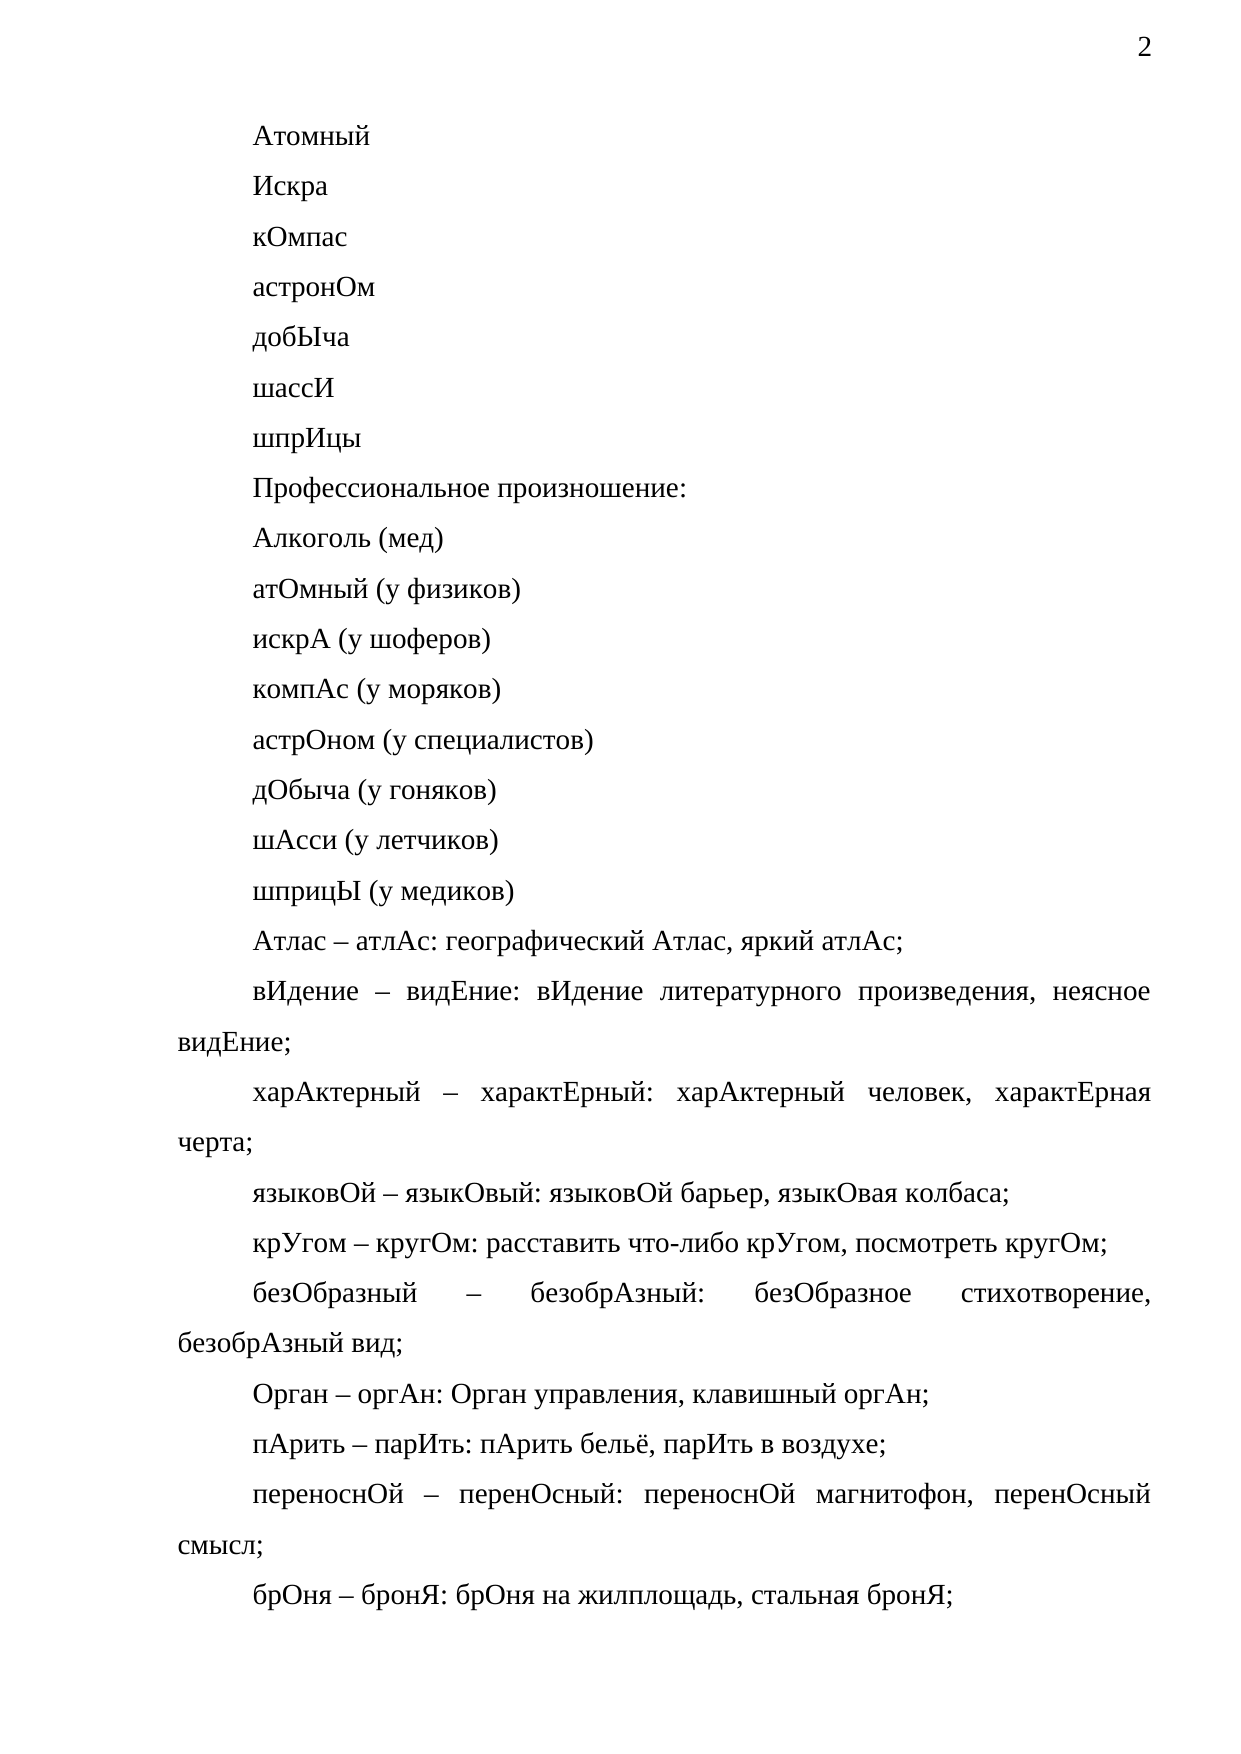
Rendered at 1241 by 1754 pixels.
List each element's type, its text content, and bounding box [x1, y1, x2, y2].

text искрА (у шоферов) [177, 621, 1152, 655]
text Орган – оргАн: Орган управления, клавишный оргАн; [177, 1376, 1152, 1409]
text вИдение – видЕние: вИдение литературного произведения, неясное видЕние; [177, 973, 1152, 1057]
text дОбыча (у гоняков) [177, 772, 1152, 806]
text переноснОй – перенОсный: переноснОй магнитофон, перенОсный смысл; [177, 1477, 1152, 1560]
text Алкоголь (мед) [177, 521, 1152, 554]
text шприцЫ (у медиков) [177, 873, 1152, 906]
text кОмпас [177, 219, 1152, 252]
text Профессиональное произношение: [177, 470, 1152, 504]
text шпрИцы [177, 420, 1152, 453]
text астронОм [177, 269, 1152, 303]
text добЫча [177, 319, 1152, 353]
text брОня – бронЯ: брОня на жилплощадь, стальная бронЯ; [177, 1577, 1152, 1611]
text компАс (у моряков) [177, 672, 1152, 705]
text шАсси (у летчиков) [177, 822, 1152, 856]
text астрОном (у специалистов) [177, 722, 1152, 755]
text атОмный (у физиков) [177, 571, 1152, 604]
text Атомный [177, 118, 1152, 152]
text Атлас – атлАс: географический Атлас, яркий атлАс; [177, 923, 1152, 957]
text безОбразный – безобрАзный: безОбразное стихотворение, безобрАзный вид; [177, 1275, 1152, 1359]
text Искра [177, 168, 1152, 202]
text крУгом – кругОм: расставить что-либо крУгом, посмотреть кругОм; [177, 1225, 1152, 1258]
text языковОй – языкОвый: языковОй барьер, языкОвая колбаса; [177, 1175, 1152, 1208]
text шассИ [177, 370, 1152, 403]
text харАктерный – характЕрный: харАктерный человек, характЕрная черта; [177, 1074, 1152, 1158]
text пАрить – парИть: пАрить бельё, парИть в воздухе; [177, 1426, 1152, 1460]
